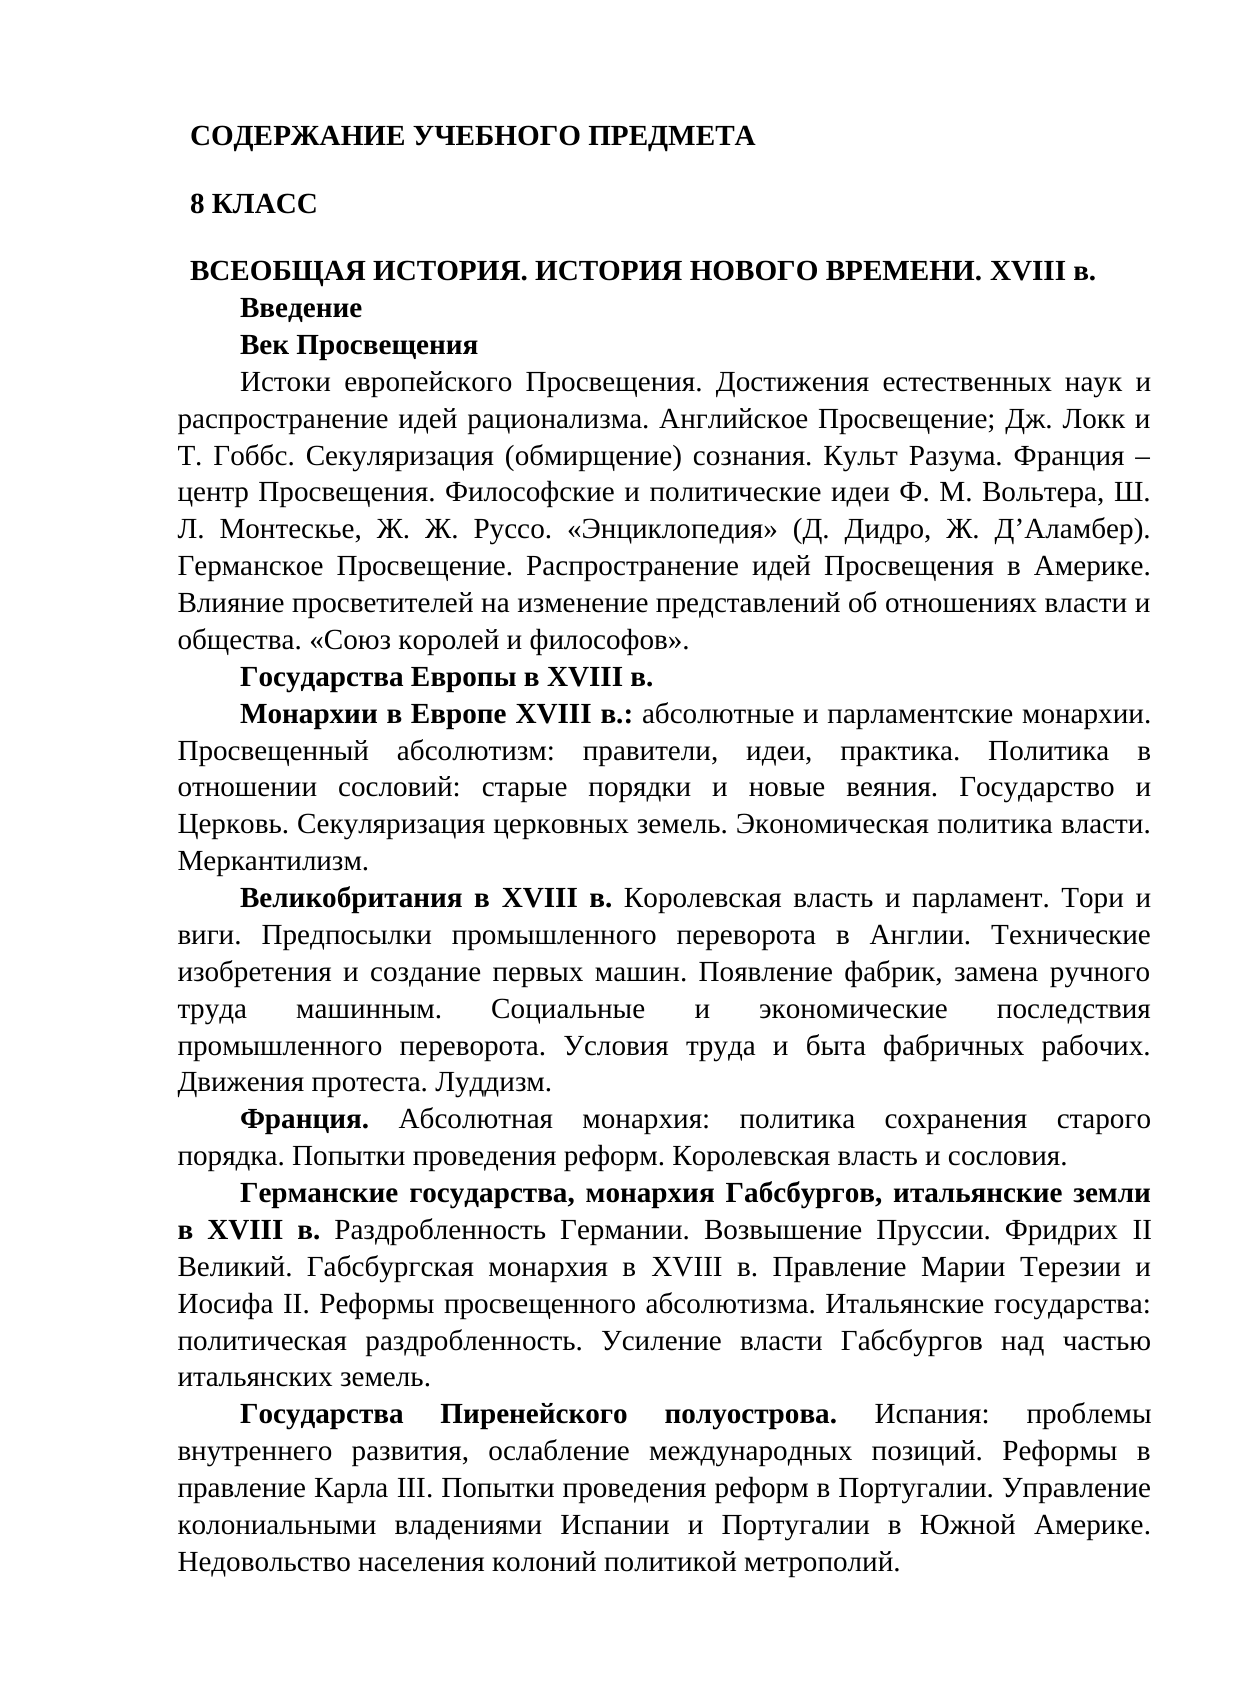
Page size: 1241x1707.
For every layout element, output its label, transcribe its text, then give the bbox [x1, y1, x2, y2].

text Государства Европы в XVIII в. [177, 659, 1152, 692]
text Век Просвещения [177, 327, 1152, 361]
text Великобритания в XVIII в. Королевская власть и парламент. Тори и виги. Предпосылки промышленного переворота в Англии. Технические изобретения и создание первых машин. Появление фабрик, замена ручного труда машинным. Социальные и экономические последствия промышленного переворота. Условия труда и быта фабричных рабочих. Движения протеста. Луддизм. [177, 880, 1152, 1098]
text ВСЕОБЩАЯ ИСТОРИЯ. ИСТОРИЯ НОВОГО ВРЕМЕНИ. XVIII в. [190, 253, 1152, 287]
text Германские государства, монархия Габсбургов, итальянские земли в XVIII в. Раздробленность Германии. Возвышение Пруссии. Фридрих II Великий. Габсбургская монархия в XVIII в. Правление Марии Терезии и Иосифа II. Реформы просвещенного абсолютизма. Итальянские государства: политическая раздробленность. Усиление власти Габсбургов над частью итальянских земель. [177, 1175, 1152, 1393]
text Монархии в Европе XVIII в.: абсолютные и парламентские монархии. Просвещенный абсолютизм: правители, идеи, практика. Политика в отношении сословий: старые порядки и новые веяния. Государство и Церковь. Секуляризация церковных земель. Экономическая политика власти. Меркантилизм. [177, 696, 1152, 877]
text Введение [177, 290, 1152, 324]
text Истоки европейского Просвещения. Достижения естественных наук и распространение идей рационализма. Английское Просвещение; Дж. Локк и Т. Гоббс. Секуляризация (обмирщение) сознания. Культ Разума. Франция – центр Просвещения. Философские и политические идеи Ф. М. Вольтера, Ш. Л. Монтескье, Ж. Ж. Руссо. «Энциклопедия» (Д. Дидро, Ж. Д’Аламбер). Германское Просвещение. Распространение идей Просвещения в Америке. Влияние просветителей на изменение представлений об отношениях власти и общества. «Союз королей и философов». [177, 364, 1152, 656]
text СОДЕРЖАНИЕ УЧЕБНОГО ПРЕДМЕТА [190, 118, 1152, 152]
text Государства Пиренейского полуострова. Испания: проблемы внутреннего развития, ослабление международных позиций. Реформы в правление Карла III. Попытки проведения реформ в Португалии. Управление колониальными владениями Испании и Португалии в Южной Америке. Недовольство населения колоний политикой метрополий. [177, 1396, 1152, 1577]
text Франция. Абсолютная монархия: политика сохранения старого порядка. Попытки проведения реформ. Королевская власть и сословия. [177, 1101, 1152, 1172]
text 8 КЛАСС [190, 186, 1152, 219]
